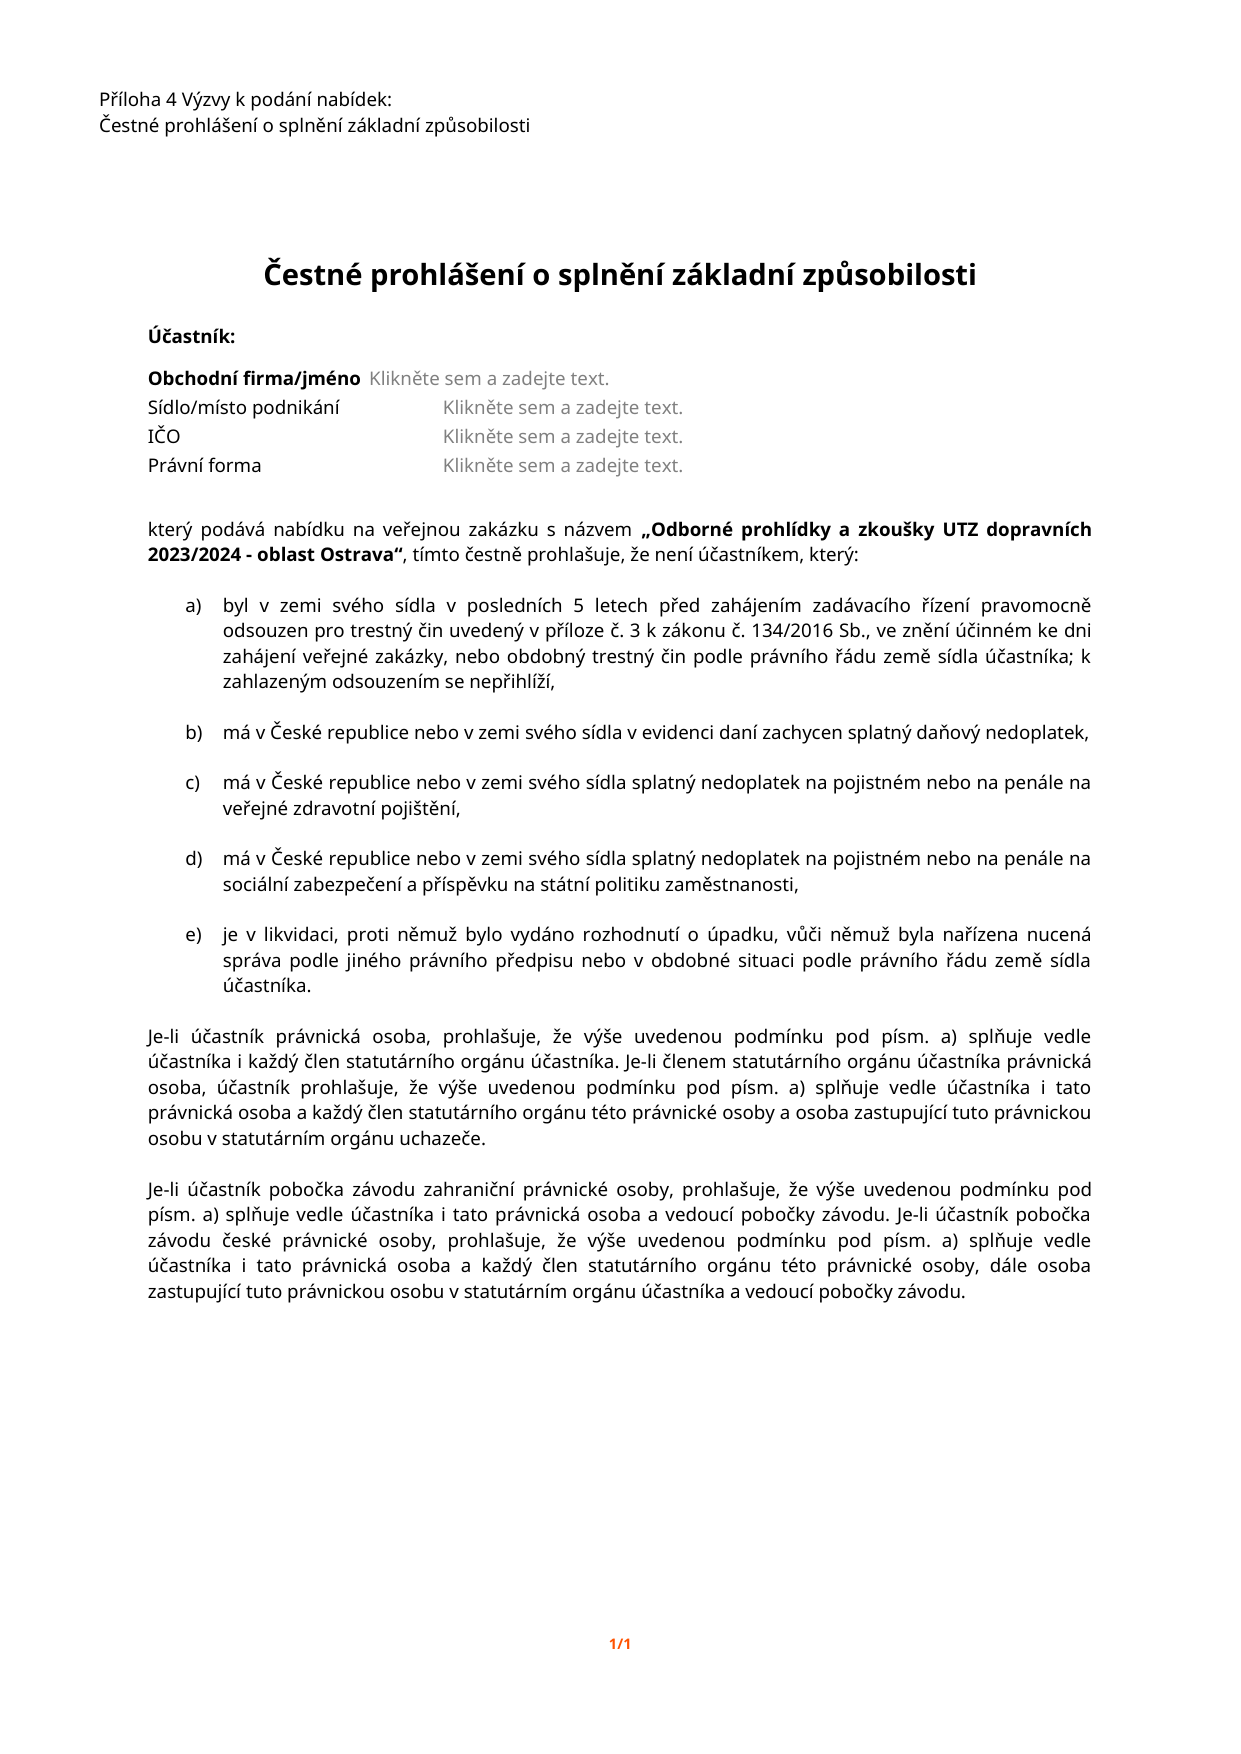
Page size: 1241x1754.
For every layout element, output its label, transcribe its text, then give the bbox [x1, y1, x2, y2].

text který podává nabídku na veřejnou zakázku s názvem „Odborné prohlídky a zkoušky UTZ dopravních 2023/2024 - oblast Ostrava“, tímto čestně prohlašuje, že není účastníkem, který: [148, 516, 1093, 567]
title Čestné prohlášení o splnění základní způsobilosti [148, 254, 1093, 293]
list byl v zemi svého sídla v posledních 5 letech před zahájením zadávacího řízení pravomocně odsouzen pro trestný čin uvedený v příloze č. 3 k zákonu č. 134/2016 Sb., ve znění účinném ke dni zahájení veřejné zakázky, nebo obdobný trestný čin podle právního řádu země sídla účastníka; k zahlazeným odsouzením se nepřihlíží, [185, 592, 1093, 694]
list má v České republice nebo v zemi svého sídla splatný nedoplatek na pojistném nebo na penále na sociální zabezpečení a příspěvku na státní politiku zaměstnanosti, [185, 846, 1093, 897]
list má v České republice nebo v zemi svého sídla splatný nedoplatek na pojistném nebo na penále na veřejné zdravotní pojištění, [185, 769, 1093, 821]
text Sídlo/místo podnikání [148, 391, 1093, 420]
list je v likvidaci, proti němuž bylo vydáno rozhodnutí o úpadku, vůči němuž byla nařízena nucená správa podle jiného právního předpisu nebo v obdobné situaci podle právního řádu země sídla účastníka. [185, 922, 1093, 998]
list má v České republice nebo v zemi svého sídla v evidenci daní zachycen splatný daňový nedoplatek, [185, 719, 1093, 744]
text Je-li účastník pobočka závodu zahraniční právnické osoby, prohlašuje, že výše uvedenou podmínku pod písm. a) splňuje vedle účastníka i tato právnická osoba a vedoucí pobočky závodu. Je-li účastník pobočka závodu české právnické osoby, prohlašuje, že výše uvedenou podmínku pod písm. a) splňuje vedle účastníka i tato právnická osoba a každý člen statutárního orgánu této právnické osoby, dále osoba zastupující tuto právnickou osobu v statutárním orgánu účastníka a vedoucí pobočky závodu. [148, 1176, 1093, 1304]
text IČO [148, 420, 1093, 449]
text Právní forma [148, 449, 1093, 478]
text Je-li účastník právnická osoba, prohlašuje, že výše uvedenou podmínku pod písm. a) splňuje vedle účastníka i každý člen statutárního orgánu účastníka. Je-li členem statutárního orgánu účastníka právnická osoba, účastník prohlašuje, že výše uvedenou podmínku pod písm. a) splňuje vedle účastníka i tato právnická osoba a každý člen statutárního orgánu této právnické osoby a osoba zastupující tuto právnickou osobu v statutárním orgánu uchazeče. [148, 1023, 1093, 1151]
text Účastník: [148, 318, 1093, 349]
text Obchodní firma/jméno [148, 362, 1093, 391]
